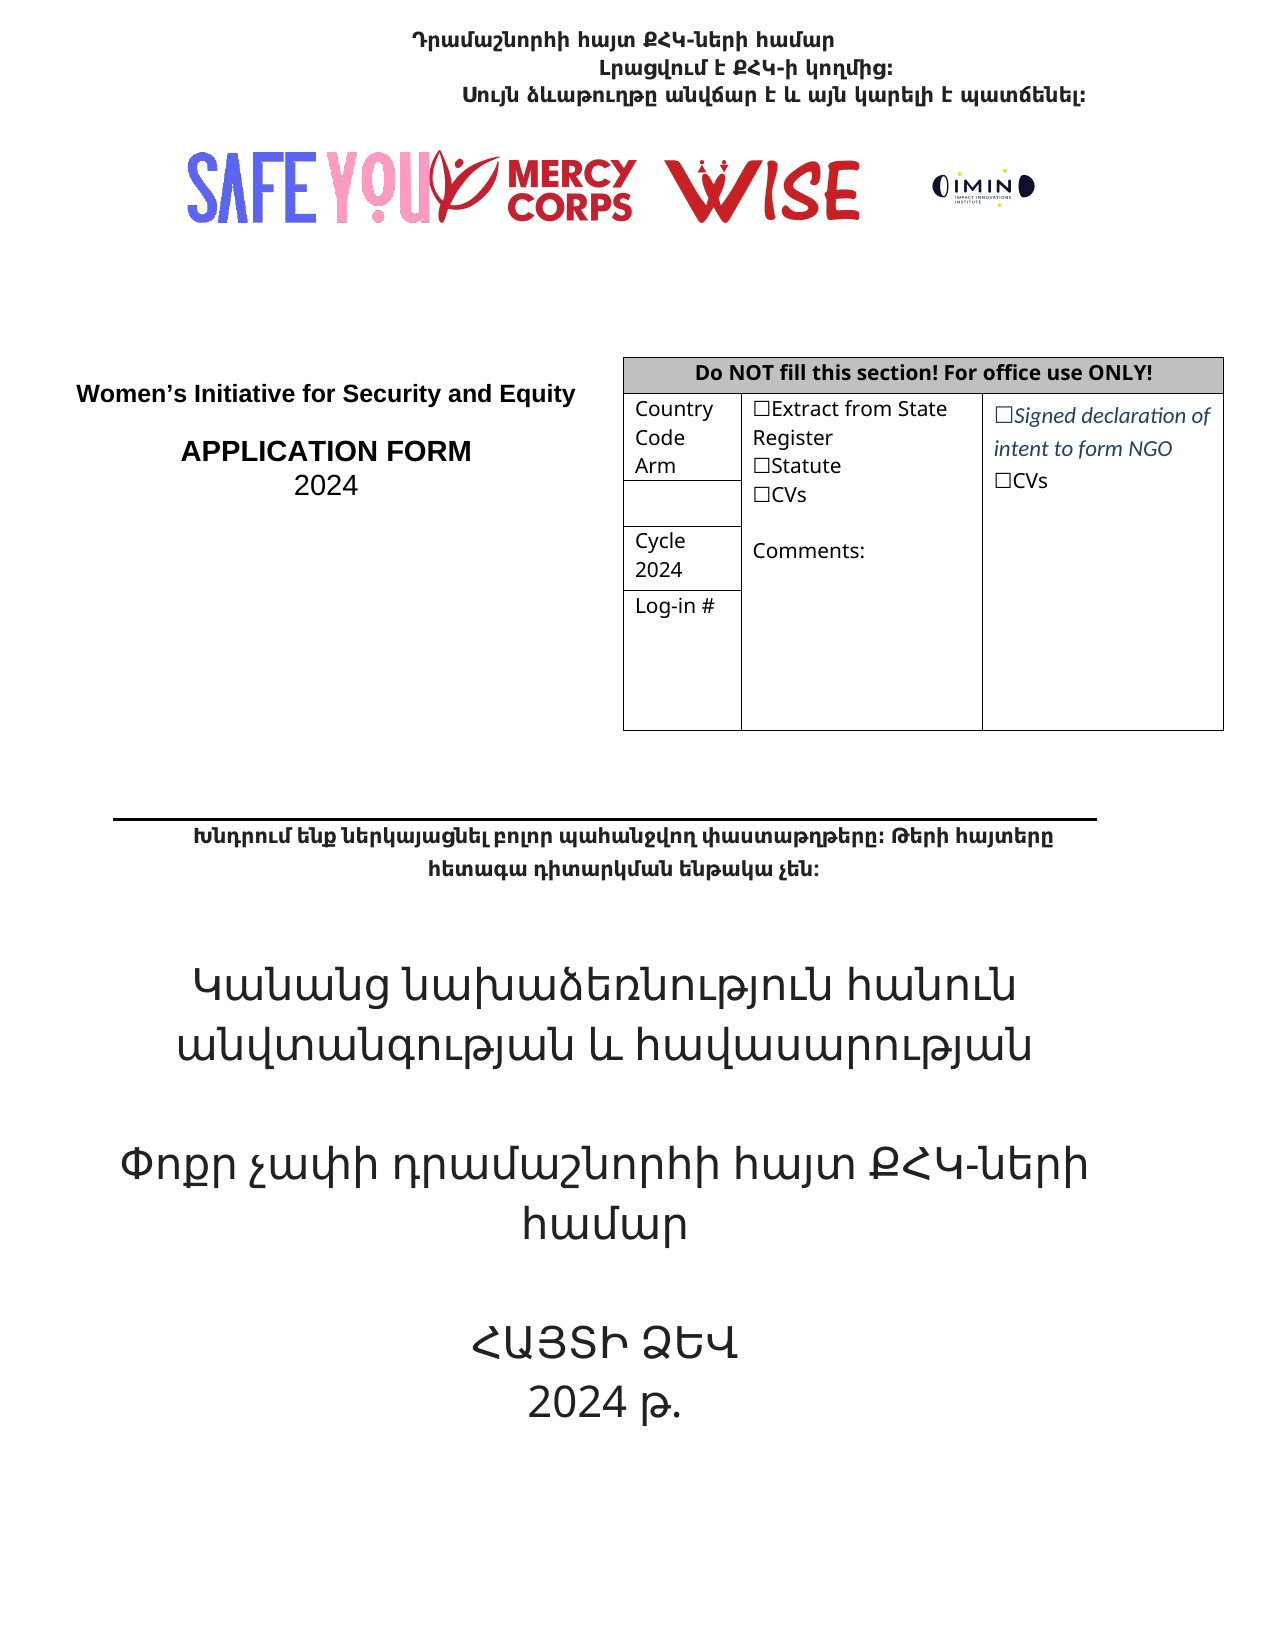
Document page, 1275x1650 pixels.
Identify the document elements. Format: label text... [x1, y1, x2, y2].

picture [187, 150, 637, 223]
table_cell [624, 481, 741, 526]
table_cell Log-in # [624, 591, 741, 730]
table_cell Signed declaration of intent to form NGO CVs [983, 394, 1223, 730]
text Կանանց նախաձեռնություն հանուն անվտանգության և հավասարության [112, 954, 1097, 1073]
text 2024 թ. [112, 1371, 1097, 1431]
picture [664, 160, 859, 223]
table_cell Extract from State Register Statute CVs Comments: [742, 394, 982, 730]
text Փոքր չափի դրամաշնորհի հայտ ՔՀԿ-ների համար [112, 1133, 1097, 1252]
picture [907, 153, 1060, 223]
table_cell Cycle 2024 [624, 527, 741, 590]
text Խնդրում ենք ներկայացնել բոլոր պահանջվող փաստաթղթերը։ Թերի հայտերը հետագա դիտարկման ենթակա չեն: [150, 821, 1097, 882]
table_cell Country Code Arm [624, 394, 741, 480]
text ՀԱՅՏԻ ՁԵՎ [112, 1311, 1097, 1371]
table_header Do NOT fill this section! For office use ONLY! [624, 358, 1223, 393]
